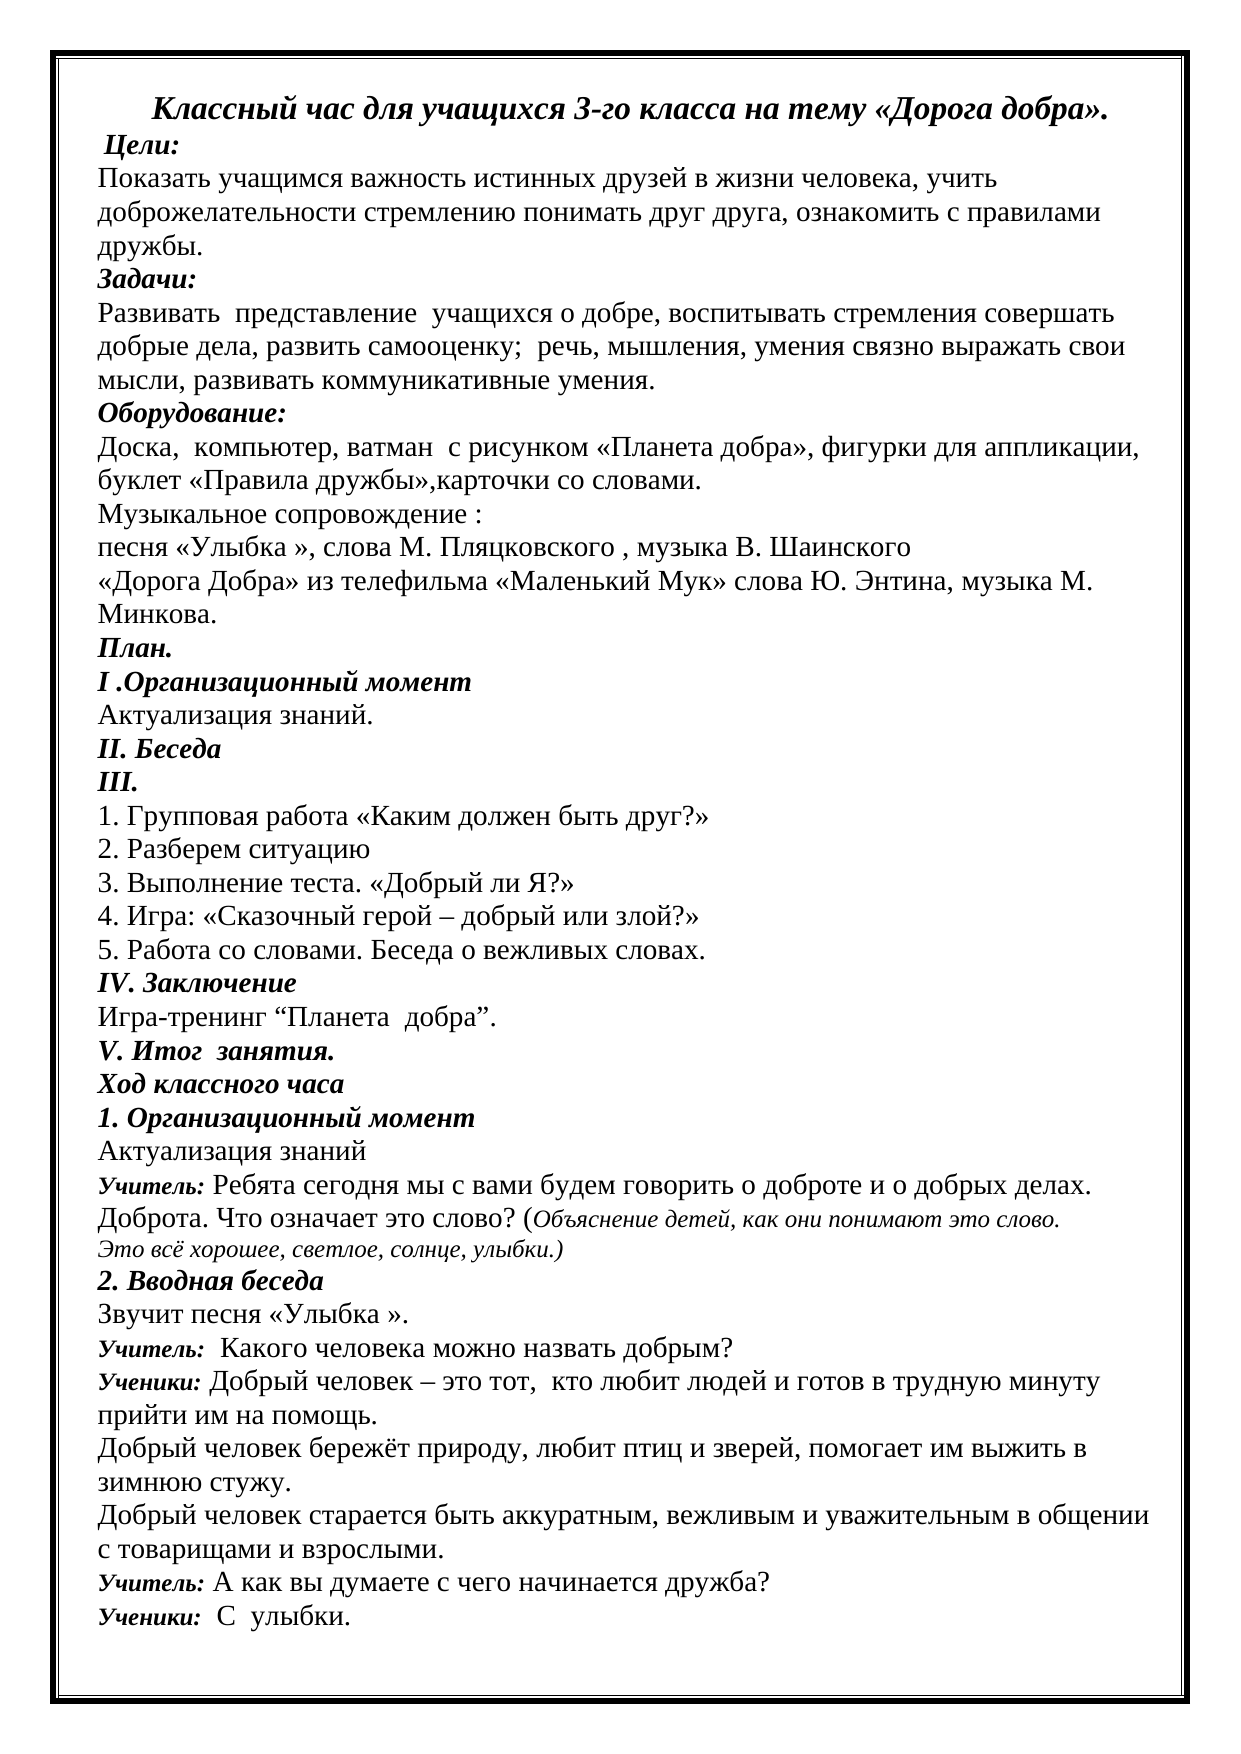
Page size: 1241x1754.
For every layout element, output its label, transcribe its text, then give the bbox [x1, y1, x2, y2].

text Доска, компьютер, ватман с рисунком «Планета добра», фигурки для аппликации, буклет «Правила дружбы»,карточки со словами. [97, 429, 1158, 496]
subtitle Ход классного часа [97, 1066, 1158, 1100]
text Учитель: А как вы думаете с чего начинается дружба? [97, 1564, 1158, 1598]
text 2. Разберем ситуацию [97, 831, 1158, 865]
text Классный час для учащихся 3-го класса на тему «Дорога добра». [103, 89, 1158, 127]
text Показать учащимся важность истинных друзей в жизни человека, учить доброжелательности стремлению понимать друг друга, ознакомить с правилами дружбы. [97, 161, 1158, 261]
text V. Итог занятия. [97, 1033, 1158, 1066]
text IV. Заключение [97, 966, 1158, 999]
text 4. Игра: «Сказочный герой – добрый или злой?» [97, 898, 1158, 932]
text Игра-тренинг “Планета добра”. [97, 999, 1158, 1033]
subtitle План. [97, 630, 1158, 664]
text Музыкальное сопровождение : [97, 496, 1158, 529]
text Актуализация знаний [97, 1133, 1158, 1167]
text Учитель: Какого человека можно назвать добрым? [97, 1330, 1158, 1363]
text Оборудование: [97, 395, 1158, 429]
text Ученики: Добрый человек – это тот, кто любит людей и готов в трудную минуту прийти им на помощь. [97, 1363, 1158, 1430]
text I .Организационный момент [97, 664, 1158, 697]
text Добрый человек старается быть аккуратным, вежливым и уважительным в общении с товарищами и взрослыми. [97, 1497, 1158, 1564]
text Развивать представление учащихся о добре, воспитывать стремления совершать добрые дела, развить самооценку; речь, мышления, умения связно выражать свои мысли, развивать коммуникативные умения. [97, 295, 1158, 395]
text Задачи: [97, 261, 1158, 295]
text 2. Вводная беседа [97, 1263, 1158, 1296]
text 1. Организационный момент [97, 1100, 1158, 1133]
text песня «Улыбка », слова М. Пляцковского , музыка В. Шаинского [97, 529, 1158, 563]
text Актуализация знаний. [97, 697, 1158, 731]
text 3. Выполнение теста. «Добрый ли Я?» [97, 865, 1158, 898]
text II. Беседа [97, 731, 1158, 764]
text III. [97, 764, 1158, 798]
text Цели: [103, 127, 1158, 161]
text Добрый человек бережёт природу, любит птиц и зверей, помогает им выжить в зимнюю стужу. [97, 1430, 1158, 1497]
text Учитель: Ребята сегодня мы с вами будем говорить о доброте и о добрых делах. [97, 1167, 1158, 1200]
text Доброта. Что означает это слово? (Объяснение детей, как они понимают это слово. [97, 1200, 1158, 1234]
text Звучит песня «Улыбка ». [97, 1296, 1158, 1330]
text «Дорога Добра» из телефильма «Маленький Мук» слова Ю. Энтина, музыка М. Минкова. [97, 563, 1158, 630]
text Ученики: С улыбки. [97, 1598, 1158, 1632]
text Это всё хорошее, светлое, солнце, улыбки.) [97, 1234, 1158, 1263]
text 1. Групповая работа «Каким должен быть друг?» [97, 798, 1158, 831]
text 5. Работа со словами. Беседа о вежливых словах. [97, 932, 1158, 966]
